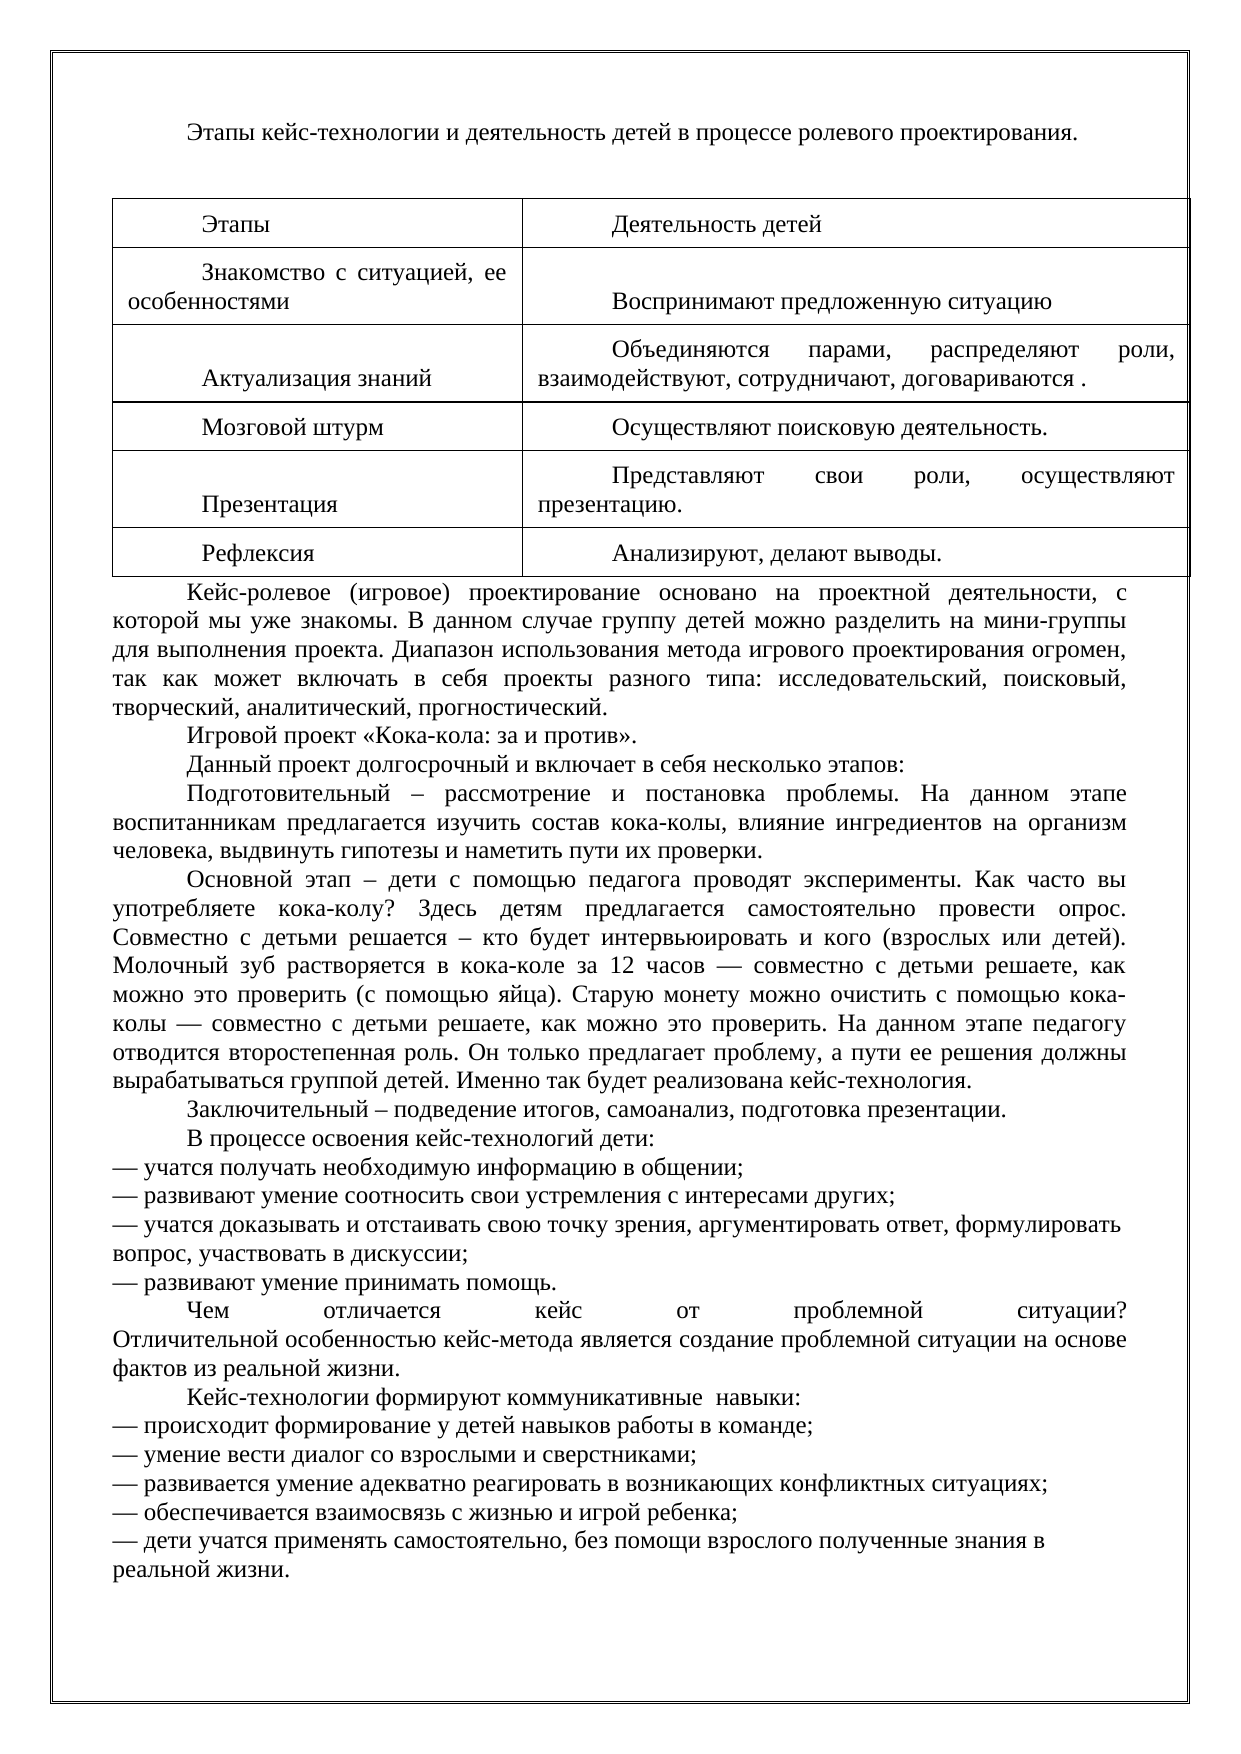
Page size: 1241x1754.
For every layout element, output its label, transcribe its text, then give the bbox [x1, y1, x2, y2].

text Игровой проект «Кока-кола: за и против». [112, 721, 1128, 749]
table_cell Объединяются парами, распределяют роли, взаимодействуют, сотрудничают, договариваются . [523, 325, 1187, 401]
text Кейс-технологии формируют коммуникативные навыки: — происходит формирование у детей навыков работы в команде; — умение вести диалог со взрослыми и сверстниками; — развивается умение адекватно реагировать в возникающих конфликтных ситуациях; — обеспечивается взаимосвязь с жизнью и игрой ребенка; — дети учатся применять самостоятельно, без помощи взрослого полученные знания в реальной жизни. [112, 1382, 1128, 1583]
table_cell Воспринимают предложенную ситуацию [523, 248, 1187, 324]
table_cell Актуализация знаний [113, 325, 522, 401]
text В процессе освоения кейс-технологий дети: — учатся получать необходимую информацию в общении; — развивают умение соотносить свои устремления с интересами других; — учатся доказывать и отстаивать свою точку зрения, аргументировать ответ, формулировать вопрос, участвовать в дискуссии; — развивают умение принимать помощь. [112, 1123, 1128, 1296]
text Основной этап – дети с помощью педагога проводят эксперименты. Как часто вы употребляете кока-колу? Здесь детям предлагается самостоятельно провести опрос. Совместно с детьми решается – кто будет интервьюировать и кого (взрослых или детей). Молочный зуб растворяется в кока-коле за 12 часов — совместно с детьми решаете, как можно это проверить (с помощью яйца). Старую монету можно очистить с помощью кока-колы — совместно с детьми решаете, как можно это проверить. На данном этапе педагогу отводится второстепенная роль. Он только предлагает проблему, а пути ее решения должны вырабатываться группой детей. Именно так будет реализована кейс-технология. [112, 864, 1128, 1094]
text Подготовительный – рассмотрение и постановка проблемы. На данном этапе воспитанникам предлагается изучить состав кока-колы, влияние ингредиентов на организм человека, выдвинуть гипотезы и наметить пути их проверки. [112, 778, 1128, 864]
table_cell Мозговой штурм [113, 403, 522, 450]
table_cell Анализируют, делают выводы. [523, 528, 1187, 576]
text Чем отличается кейс от проблемной ситуации? Отличительной особенностью кейс-метода является создание проблемной ситуации на основе фактов из реальной жизни. [112, 1296, 1128, 1382]
table_cell Представляют свои роли, осуществляют презентацию. [523, 451, 1187, 527]
text Этапы кейс-технологии и деятельность детей в процессе ролевого проектирования. [112, 117, 1128, 146]
text Данный проект долгосрочный и включает в себя несколько этапов: [112, 749, 1128, 778]
table_header Этапы [113, 199, 522, 247]
table_cell Знакомство с ситуацией, ее особенностями [113, 248, 522, 324]
table_cell Осуществляют поисковую деятельность. [523, 403, 1187, 450]
table_cell Рефлексия [113, 528, 522, 576]
table_cell Презентация [113, 451, 522, 527]
text Заключительный – подведение итогов, самоанализ, подготовка презентации. [112, 1094, 1128, 1123]
text Кейс-ролевое (игровое) проектирование основано на проектной деятельности, с которой мы уже знакомы. В данном случае группу детей можно разделить на мини-группы для выполнения проекта. Диапазон использования метода игрового проектирования огромен, так как может включать в себя проекты разного типа: исследовательский, поисковый, творческий, аналитический, прогностический. [112, 577, 1128, 721]
table_header Деятельность детей [523, 199, 1187, 247]
